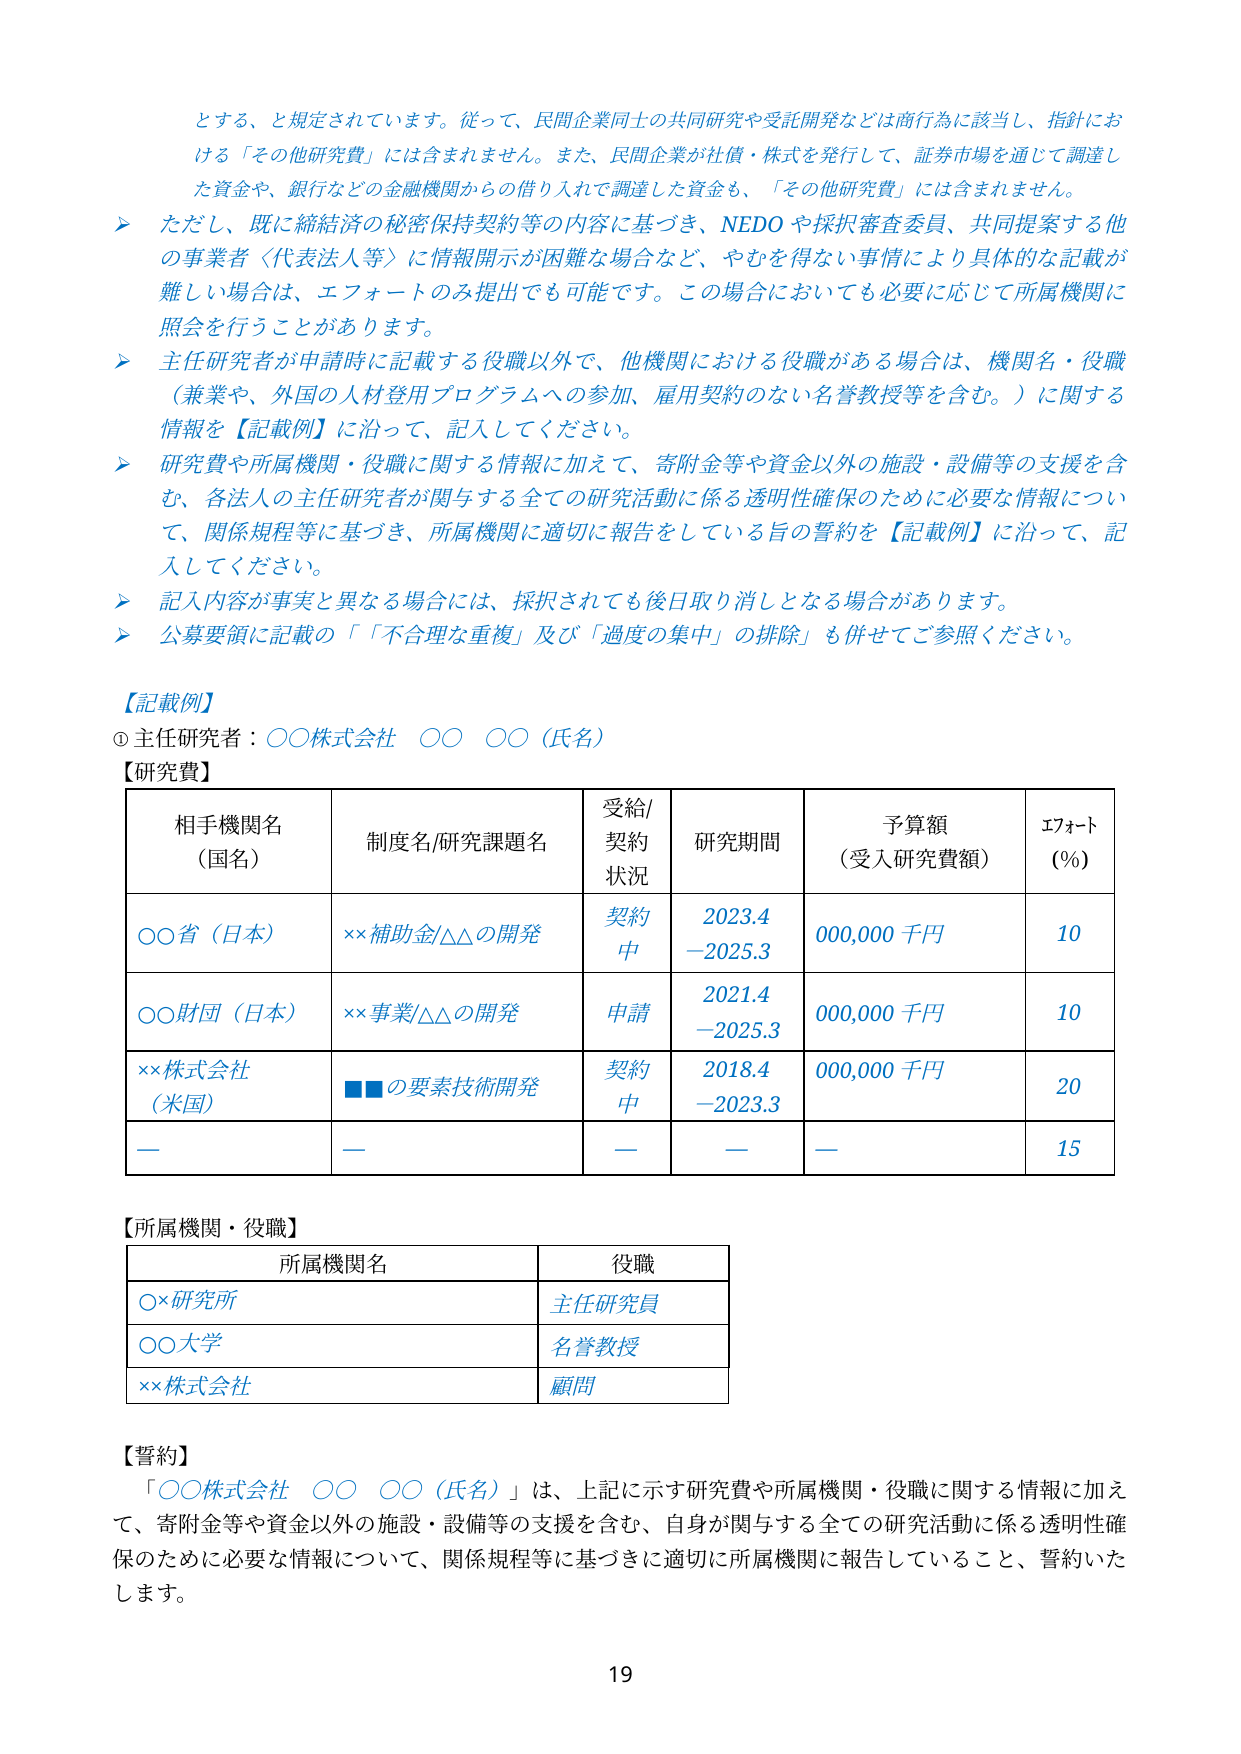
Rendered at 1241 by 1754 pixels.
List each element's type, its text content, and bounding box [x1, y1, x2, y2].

text 【研究費】 [112, 754, 1128, 788]
table_cell 2023.4 －2025.3 [672, 894, 803, 971]
text 【所属機関・役職】 [112, 1210, 1128, 1244]
table_cell ■■の要素技術開発 [332, 1052, 582, 1120]
table_cell ○○財団（日本） [127, 973, 331, 1050]
table_header 制度名/研究課題名 [332, 790, 582, 892]
table_cell ― [584, 1122, 670, 1174]
table_cell ― [805, 1122, 1025, 1174]
text ①主任研究者：○○株式会社 ○○ ○○（氏名） [112, 719, 1128, 754]
table_header 予算額 （受入研究費額） [805, 790, 1025, 892]
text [143, 103, 1128, 206]
list 研究費や所属機関・役職に関する情報に加えて、寄附金等や資金以外の施設・設備等の支援を含む、各法人の主任研究者が関与する全ての研究活動に係る透明性確保のために必要な情報について、関係規程等に基づき、所属機関に適切に報告をしている旨の誓約を【記載例】に沿って、記入してください。 [112, 445, 1128, 582]
table_cell 契約中 [584, 894, 670, 971]
table_header 相手機関名 （国名） [127, 790, 331, 892]
table_cell 000,000千円 [805, 973, 1025, 1050]
table_cell ― [127, 1122, 331, 1174]
table_cell ― [332, 1122, 582, 1174]
table_cell 20 [1026, 1052, 1114, 1120]
table_header 所属機関名 [128, 1246, 537, 1280]
table_header 研究期間 [672, 790, 803, 892]
text 【誓約】 [112, 1438, 1128, 1472]
table_cell 2021.4 －2025.3 [672, 973, 803, 1050]
table_header 役職 [539, 1246, 728, 1280]
text 【記載例】 [112, 685, 1128, 719]
table_cell ― [672, 1122, 803, 1174]
table_cell ○○省（日本） [127, 894, 331, 971]
list 記入内容が事実と異なる場合には、採択されても後日取り消しとなる場合があります。 [112, 582, 1128, 617]
table_cell ××事業/△△の開発 [332, 973, 582, 1050]
table_cell ××補助金/△△の開発 [332, 894, 582, 971]
list 公募要領に記載の「「不合理な重複」及び「過度の集中」の排除」も併せてご参照ください。 [112, 617, 1128, 651]
table_cell 顧問 [539, 1368, 728, 1402]
table_header 受給/契約 状況 [584, 790, 670, 892]
table_cell ××株式会社 [127, 1368, 537, 1402]
list ただし、既に締結済の秘密保持契約等の内容に基づき、NEDOや採択審査委員、共同提案する他の事業者〈代表法人等〉に情報開示が困難な場合など、やむを得ない事情により具体的な記載が難しい場合は、エフォートのみ提出でも可能です。この場合においても必要に応じて所属機関に照会を行うことがあります。 [112, 206, 1128, 343]
table_cell 10 [1026, 973, 1114, 1050]
table_cell 000,000千円 [805, 894, 1025, 971]
table_header ｴﾌｫｰﾄ (％) [1026, 790, 1114, 892]
table_cell ○○大学 [128, 1325, 537, 1367]
text 「○○株式会社 ○○ ○○（氏名）」は、上記に示す研究費や所属機関・役職に関する情報に加えて、寄附金等や資金以外の施設・設備等の支援を含む、自身が関与する全ての研究活動に係る透明性確保のために必要な情報について、関係規程等に基づきに適切に所属機関に報告していること、誓約いたします。 [112, 1472, 1128, 1609]
table_cell 名誉教授 [539, 1325, 728, 1367]
table_cell 2018.4 －2023.3 [672, 1052, 803, 1120]
table_cell 15 [1026, 1122, 1114, 1174]
table_cell 契約中 [584, 1052, 670, 1120]
table_cell 10 [1026, 894, 1114, 971]
list 主任研究者が申請時に記載する役職以外で、他機関における役職がある場合は、機関名・役職（兼業や、外国の人材登用プログラムへの参加、雇用契約のない名誉教授等を含む。）に関する情報を【記載例】に沿って、記入してください。 [112, 343, 1128, 445]
table_cell 申請 [584, 973, 670, 1050]
table_cell 主任研究員 [539, 1282, 728, 1324]
table_cell ××株式会社 （米国） [127, 1052, 331, 1120]
table_cell ○×研究所 [128, 1282, 537, 1324]
table_cell 000,000千円 [805, 1052, 1025, 1120]
